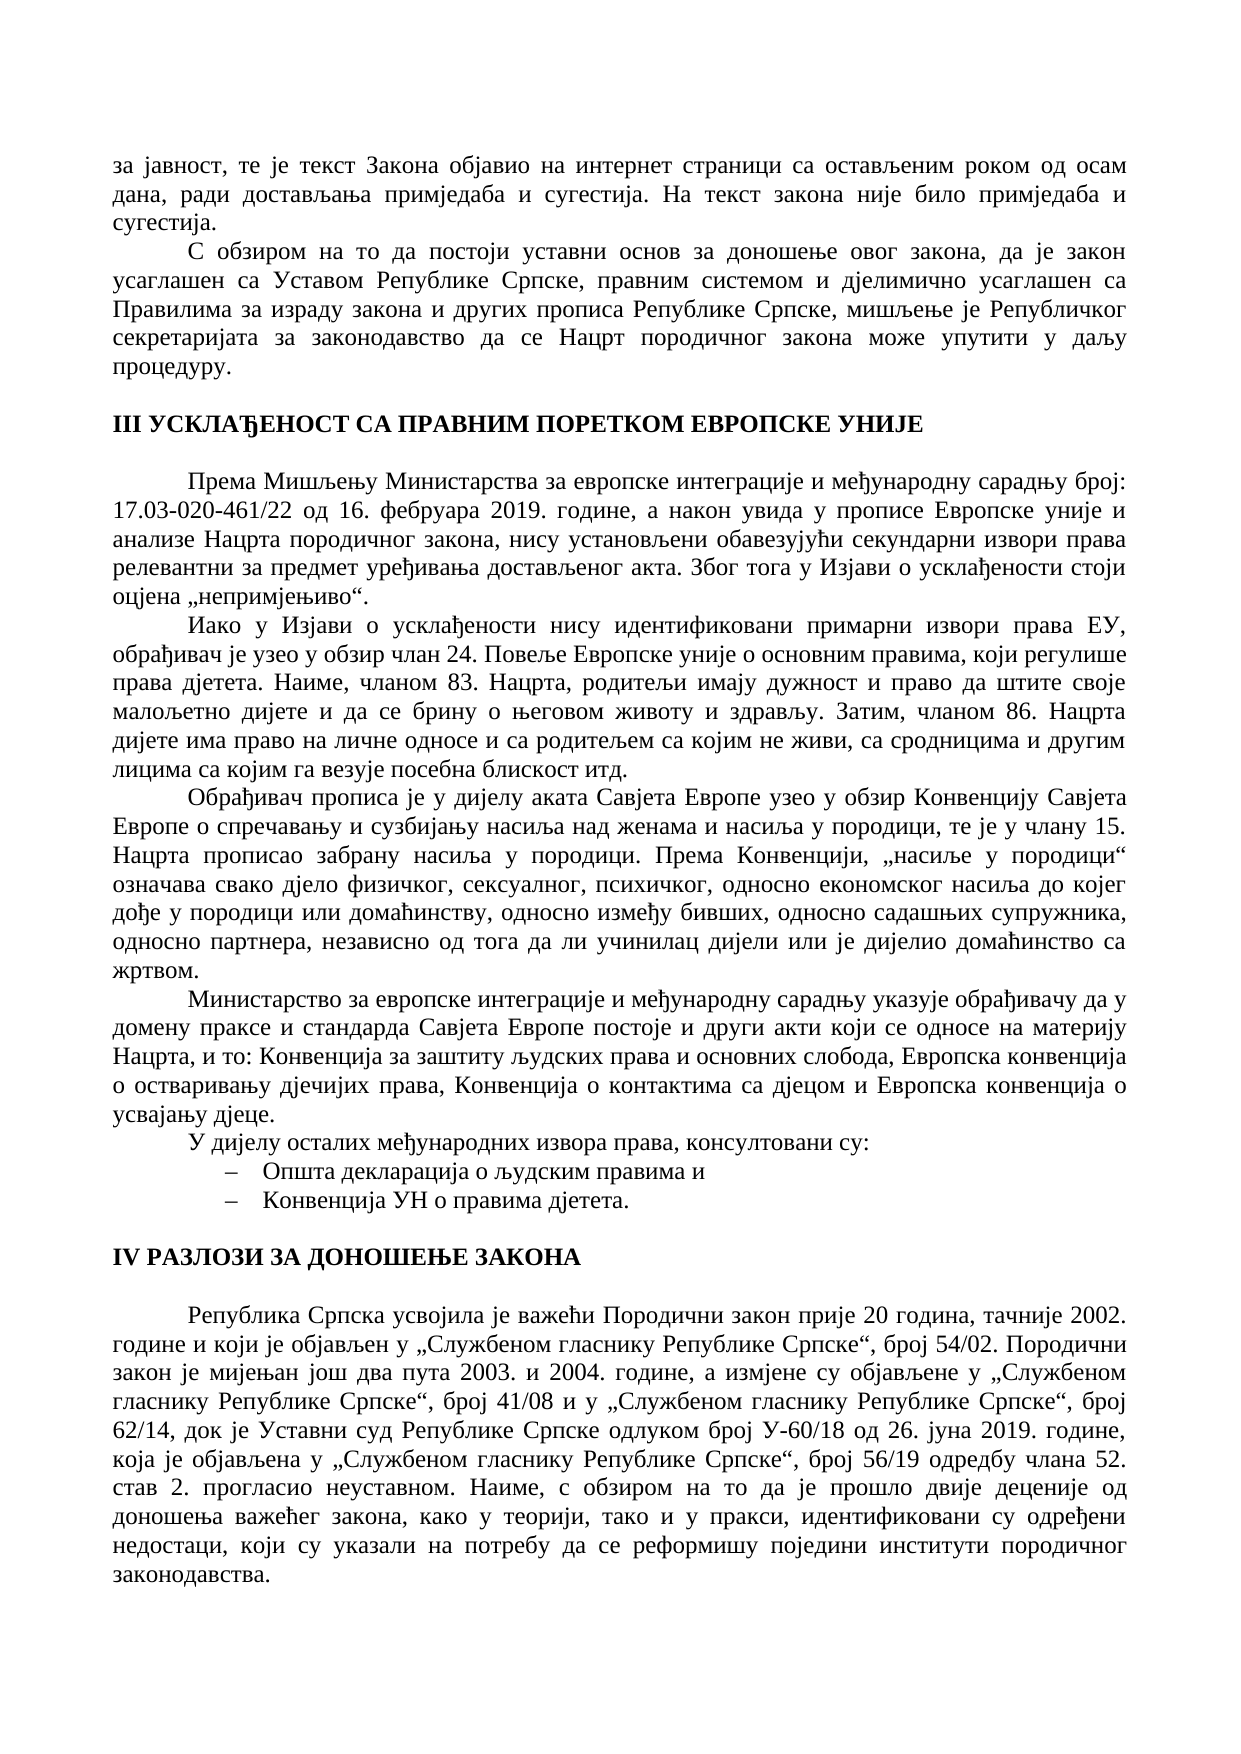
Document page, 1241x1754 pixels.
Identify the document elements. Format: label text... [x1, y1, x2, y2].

text С обзиром на то да постоји уставни основ за доношење овог закона, да је закон усаглашен са Уставом Републике Српске, правним системом и дјелимично усаглашен са Правилима за израду закона и других прописа Републике Српске, мишљење је Републичког секретаријата за законодавство да се Нацрт породичног закона може упутити у даљу процедуру. [112, 236, 1128, 380]
text Обрађивач прописа је у дијелу аката Савјета Европе узео у обзир Конвенцију Савјета Европе о спречавању и сузбијању насиља над женама и насиља у породици, те је у члану 15. Нацрта прописао забрану насиља у породици. Према Конвенцији, „насиље у породици“ означава свако дјело физичког, сексуалног, психичког, односно економског насиља до којег дође у породици или домаћинству, односно између бивших, односно садашњих супружника, односно партнера, независно од тога да ли учинилац дијели или је дијелио домаћинство са жртвом. [112, 782, 1128, 984]
text Према Мишљењу Министарства за европске интеграције и међународну сарадњу број: 17.03-020-461/22 од 16. фебруара 2019. године, а након увида у прописе Европске уније и анализе Нацрта породичног закона, нису установљени обавезујући секундарни извори права релевантни за предмет уређивања достављеног акта. Због тога у Изјави о усклађености стоји оцјена „непримјењиво“. [112, 466, 1128, 610]
text У дијелу осталих међународних извора права, консултовани су: [112, 1127, 1128, 1156]
text Министарство за европске интеграције и међународну сарадњу указује обрађивачу да у домену праксе и стандарда Савјета Европе постоје и други акти који се односе на материју Нацрта, и то: Конвенција за заштиту људских права и основних слобода, Европска конвенција о остваривању дјечијих права, Конвенција о контактима са дјецом и Европска конвенција о усвајању дјеце. [112, 984, 1128, 1127]
text III УСКЛАЂЕНОСТ СА ПРАВНИМ ПОРЕТКОМ ЕВРОПСКЕ УНИЈЕ [112, 409, 1128, 437]
list Општа декларација о људским правима и [225, 1156, 1128, 1185]
text Иако у Изјави о усклађености нису идентификовани примарни извори права ЕУ, обрађивач је узео у обзир члан 24. Повеље Европске уније о основним правима, који регулише права дјетета. Наиме, чланом 83. Нацрта, родитељи имају дужност и право да штите своје малољетнo дијете и да се брину о његовом животу и здрављу. Затим, чланом 86. Нацрта дијете има право на личне односе и са родитељем са којим не живи, са сродницима и другим лицима са којим га везује посебна блискост итд. [112, 610, 1128, 782]
text Република Српска усвојила је важећи Породични закон прије 20 годинa, тачније 2002. године и који је објављен у „Службеном гласнику Републике Српске“, број 54/02. Породични закон је мијењан још два пута 2003. и 2004. године, а измјене су објављене у „Службеном гласнику Републике Српске“, број 41/08 и у „Службеном гласнику Републике Српске“, број 62/14, док је Уставни суд Републике Српске одлуком број У-60/18 од 26. јуна 2019. године, која је објављена у „Службеном гласнику Републике Српске“, број 56/19 одредбу члана 52. став 2. прогласио неуставном. Наиме, с обзиром на то да је прошло двије деценије од доношења важећег закона, како у теорији, тако и у пракси, идентификовани су одређени недостаци, који су указали на потребу да се реформишу поједини институти породичног законодавства. [112, 1300, 1128, 1587]
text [112, 150, 1128, 236]
list Конвенција УН о правима дјетета. [225, 1185, 1128, 1214]
text IV РАЗЛОЗИ ЗА ДОНОШЕЊЕ ЗАКОНА [112, 1242, 1128, 1271]
